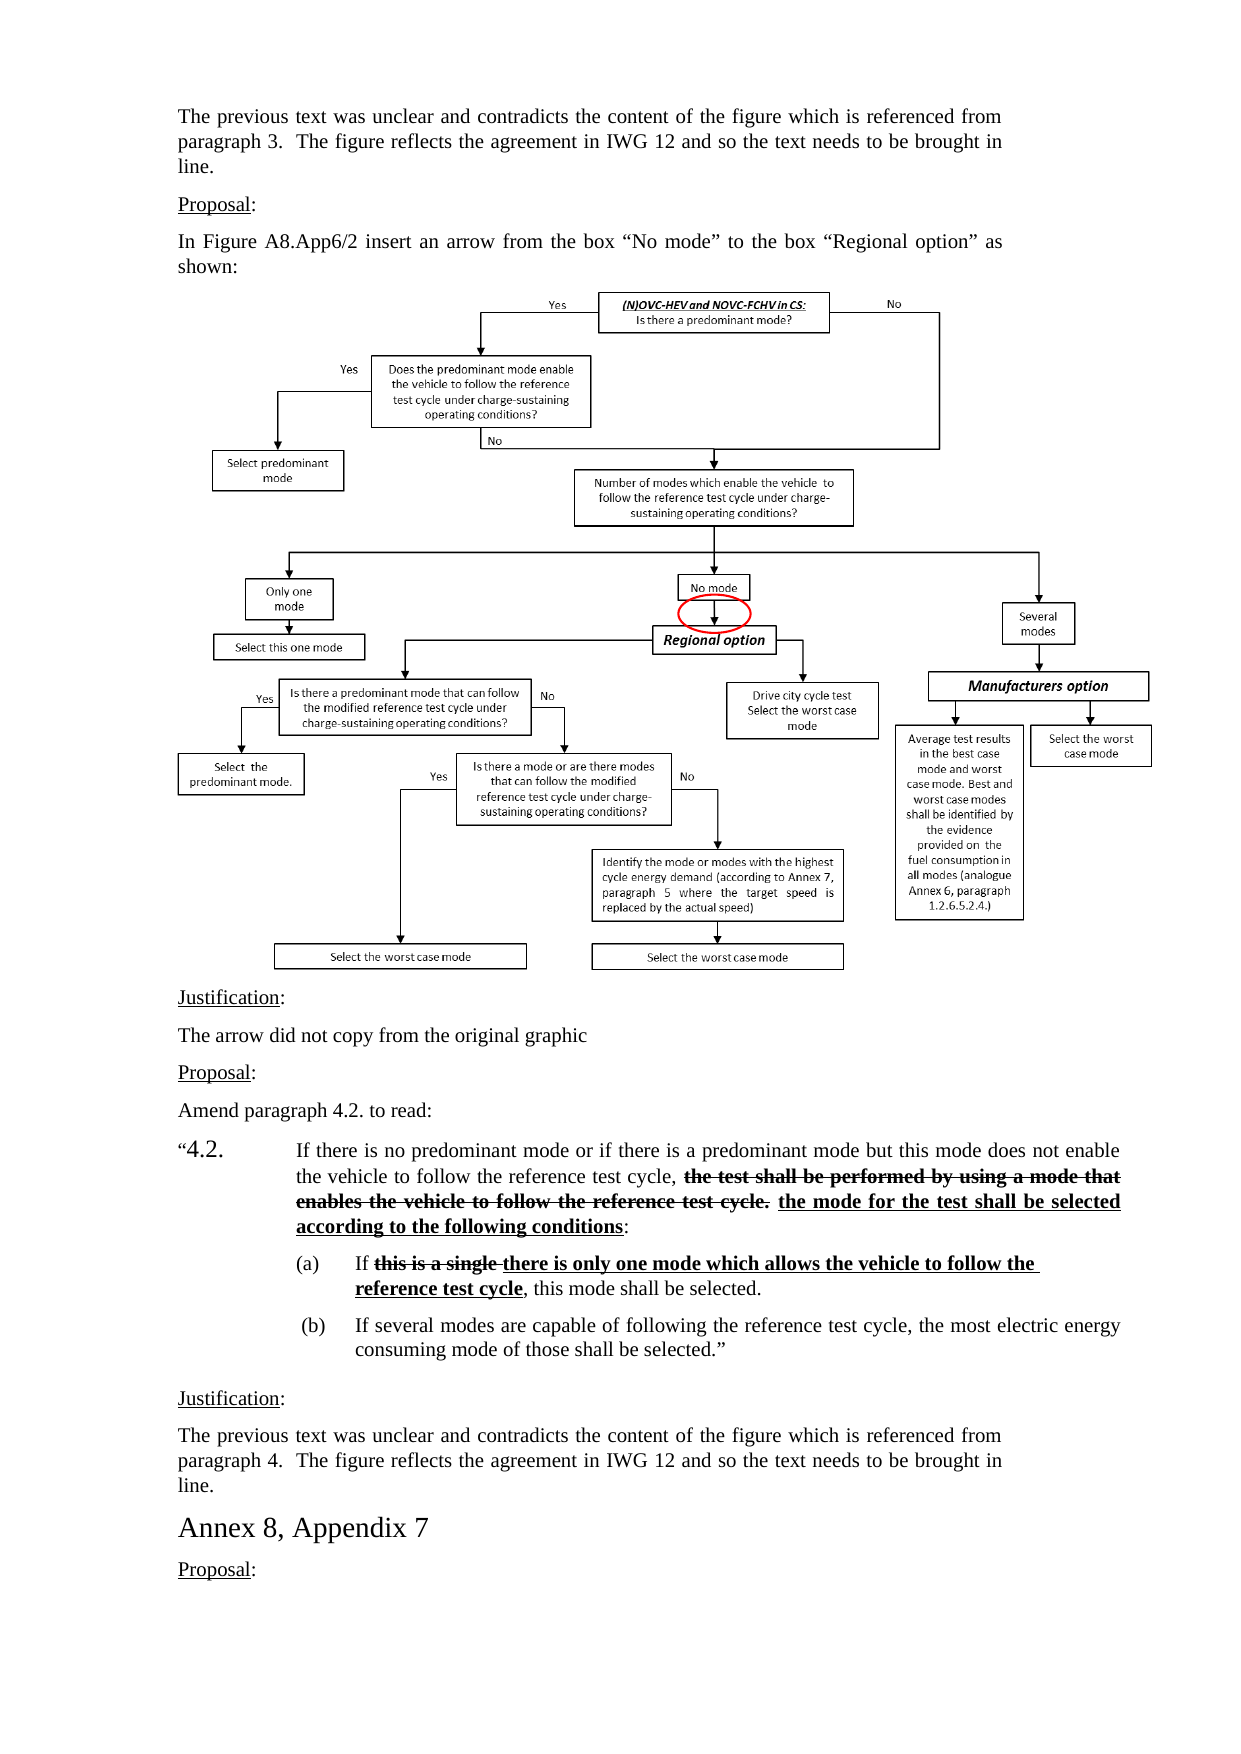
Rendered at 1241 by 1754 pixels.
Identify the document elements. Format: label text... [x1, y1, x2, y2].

text The previous text was unclear and contradicts the content of the figure which is referenced from paragraph 4. The figure reflects the agreement in IWG 12 and so the text needs to be brought in line. [178, 1422, 1003, 1497]
text Proposal: [178, 1556, 1003, 1581]
text The previous text was unclear and contradicts the content of the figure which is referenced from paragraph 3. The figure reflects the agreement in IWG 12 and so the text needs to be brought in line. [178, 103, 1003, 178]
text In Figure A8.App6/2 insert an arrow from the box “No mode” to the box “Regional option” as shown: [178, 228, 1003, 278]
text Justification: [178, 984, 1003, 1009]
text (b) If several modes are capable of following the reference test cycle, the most electric energy consuming mode of those shall be selected.” [296, 1313, 1122, 1361]
text Justification: [178, 1385, 1003, 1410]
picture [177, 291, 1152, 972]
text “4.2. If there is no predominant mode or if there is a predominant mode but this mode does not enable the vehicle to follow the reference test cycle, the test shall be performed by using a mode that enables the vehicle to follow the reference test cycle. the mode for the test shall be selected according to the following conditions: [177, 1134, 1122, 1238]
text The arrow did not copy from the original graphic [178, 1022, 1003, 1047]
text Proposal: [178, 1059, 1003, 1084]
text (a) If this is a single there is only one mode which allows the vehicle to follow the reference test cycle, this mode shall be selected. [296, 1250, 1122, 1300]
text Proposal: [178, 191, 1003, 216]
text Annex 8, Appendix 7 [178, 1510, 1003, 1543]
text Amend paragraph 4.2. to read: [178, 1097, 1003, 1122]
